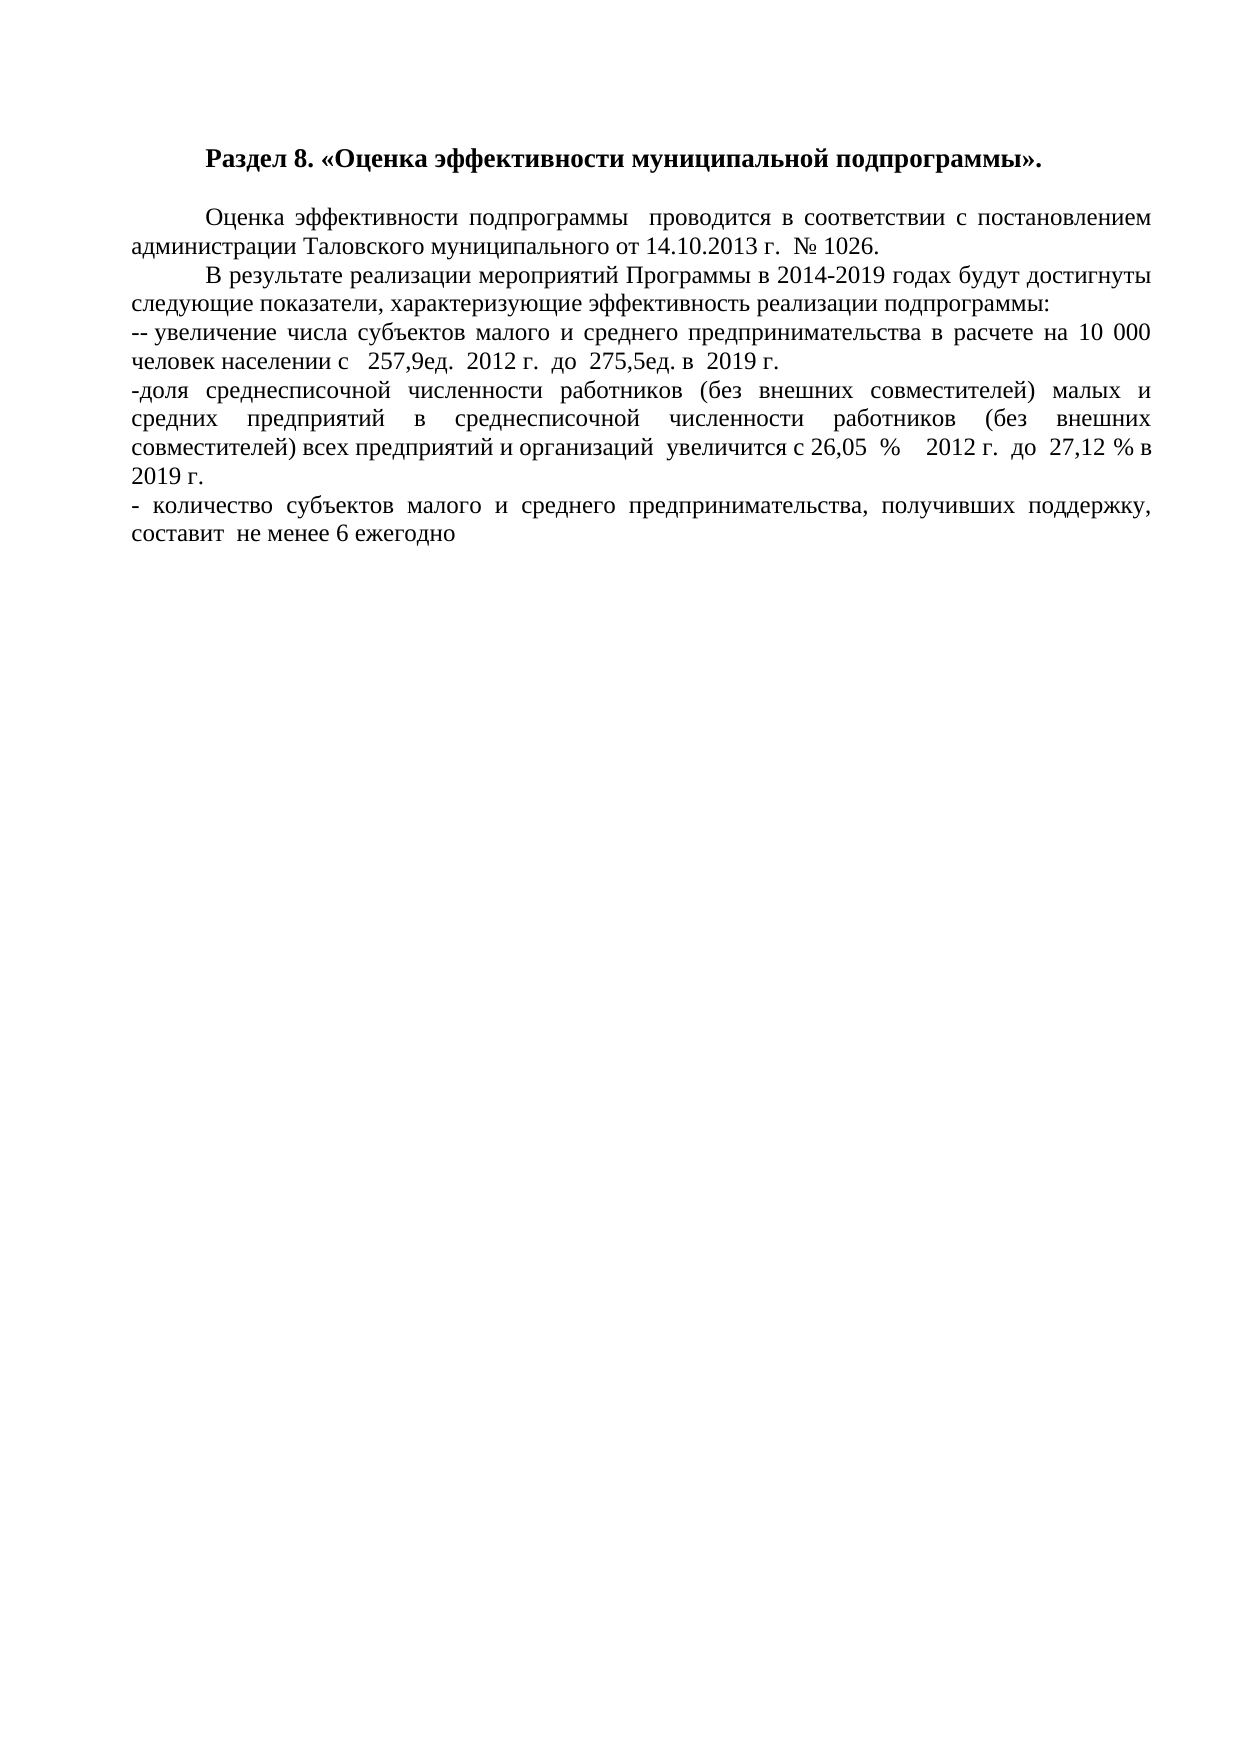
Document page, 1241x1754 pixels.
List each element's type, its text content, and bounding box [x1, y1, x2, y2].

text -доля среднесписочной численности работников (без внешних совместителей) малых и средних предприятий в среднесписочной численности работников (без внешних совместителей) всех предприятий и организаций увеличится с 26,05 % 2012 г. до 27,12 % в 2019 г. [131, 375, 1152, 490]
text Оценка эффективности подпрограммы проводится в соответствии с постановлением администрации Таловского муниципального от 14.10.2013 г. № 1026. [131, 202, 1152, 260]
text Раздел 8. «Оценка эффективности муниципальной подпрограммы». [131, 142, 1152, 173]
text - количество субъектов малого и среднего предпринимательства, получивших поддержку, составит не менее 6 ежегодно [131, 490, 1152, 547]
text В результате реализации мероприятий Программы в 2014-2019 годах будут достигнуты следующие показатели, характеризующие эффективность реализации подпрограммы: [131, 260, 1152, 317]
text -- увеличение числа субъектов малого и среднего предпринимательства в расчете на 10 000 человек населении с 257,9ед. 2012 г. до 275,5ед. в 2019 г. [131, 317, 1152, 375]
